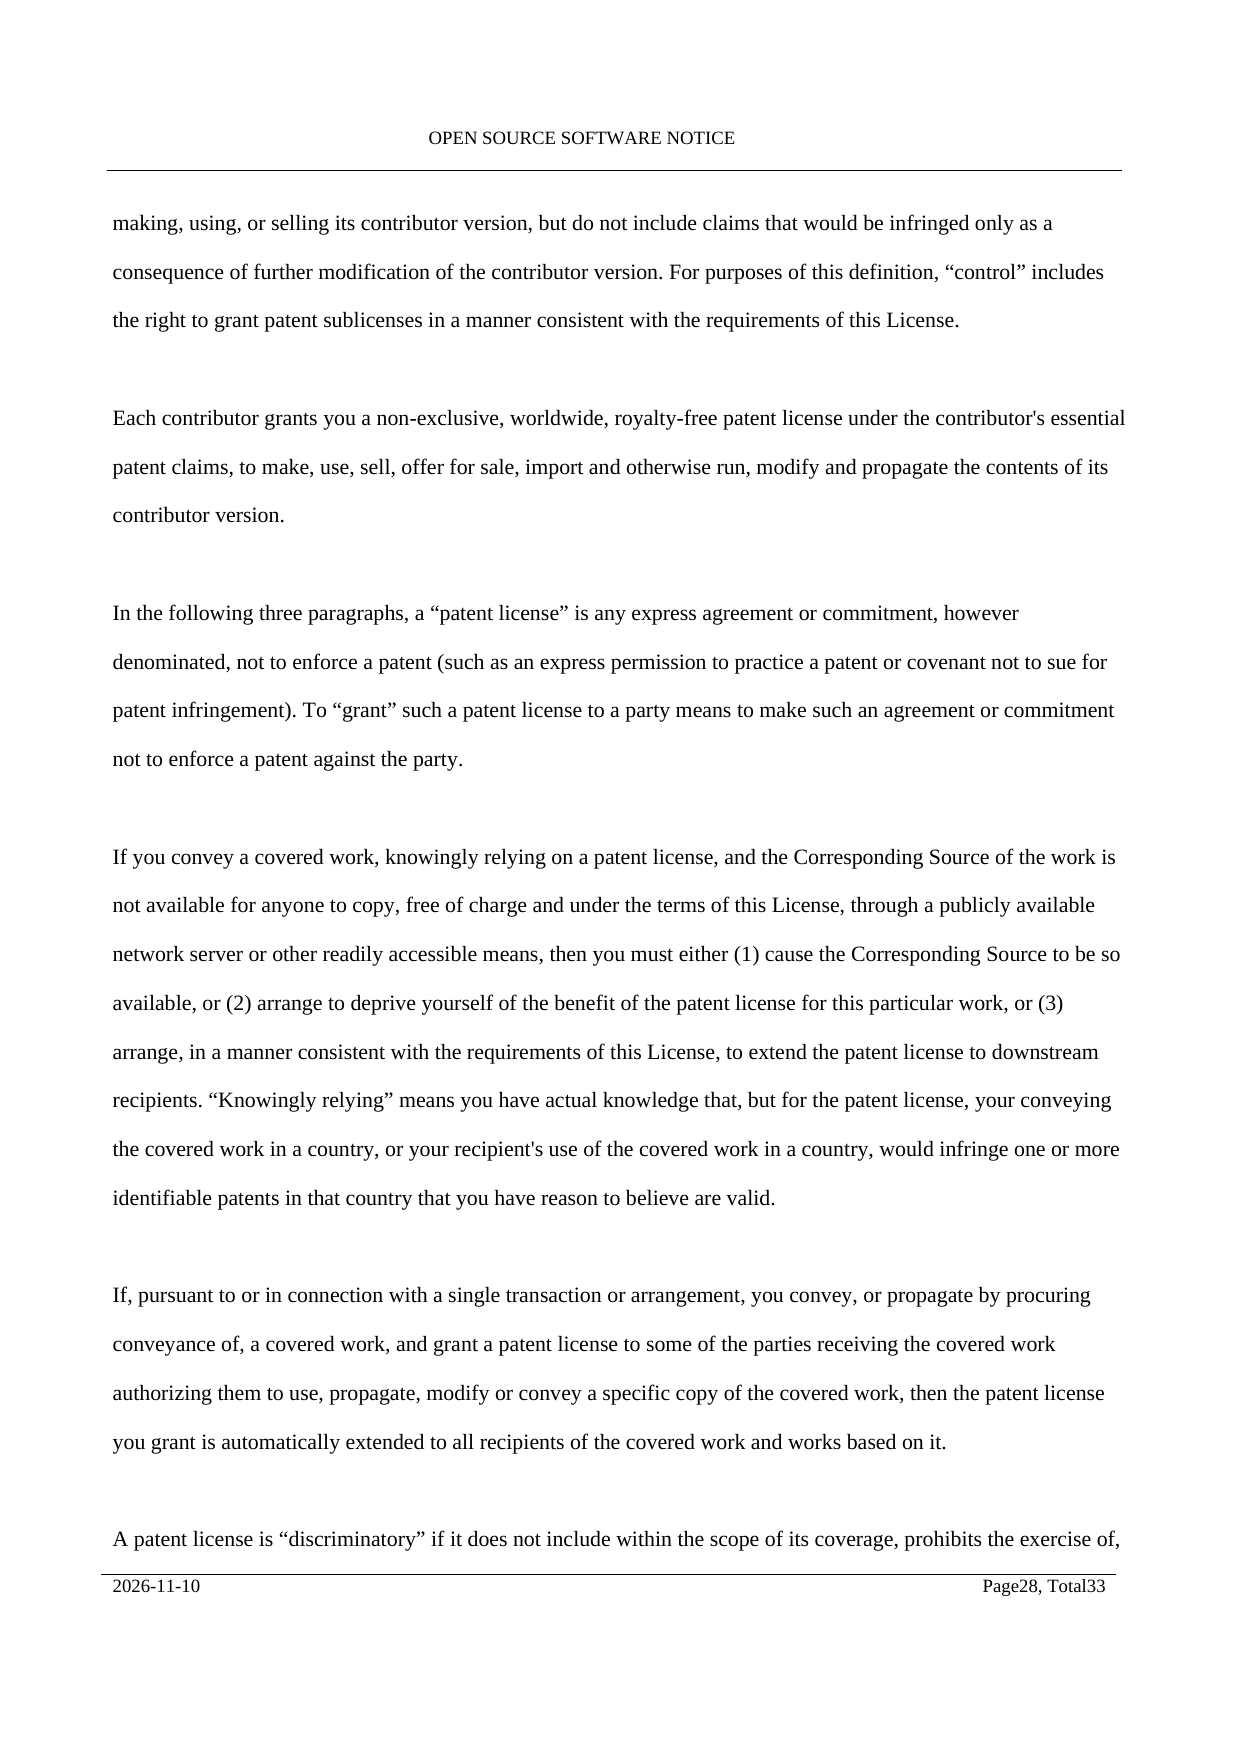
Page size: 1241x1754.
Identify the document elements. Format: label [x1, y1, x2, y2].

text [112, 206, 1128, 1555]
